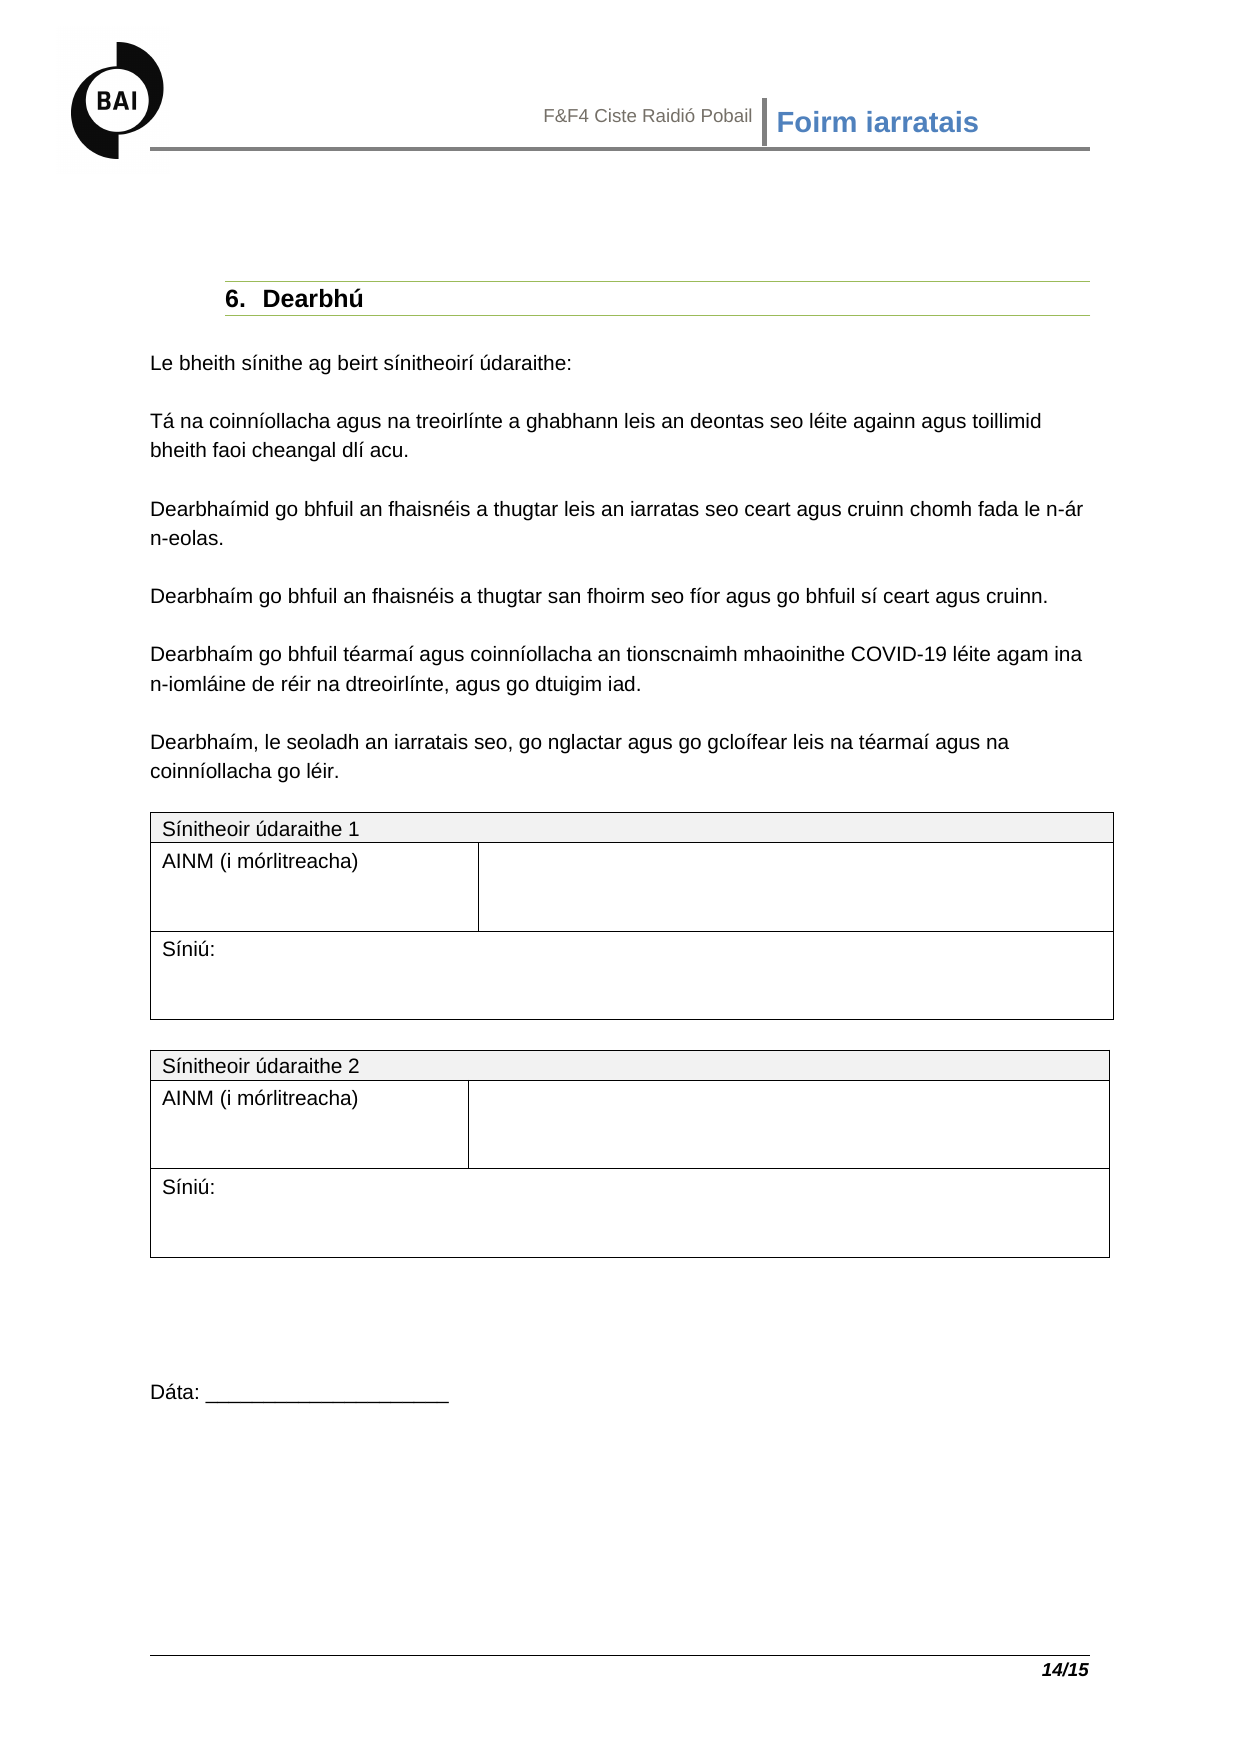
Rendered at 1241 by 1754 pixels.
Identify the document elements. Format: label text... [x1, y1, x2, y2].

table_header Sínitheoir údaraithe 1 [151, 813, 1113, 842]
text Dearbhaím, le seoladh an iarratais seo, go nglactar agus go gcloífear leis na téarmaí agus na coinníollacha go léir. [150, 724, 1090, 783]
table_cell Síniú: [151, 1169, 1109, 1257]
subtitle Dearbhú [225, 282, 1090, 315]
text Le bheith sínithe ag beirt sínitheoirí údaraithe: [150, 345, 1090, 374]
table_cell [469, 1081, 1109, 1168]
text Dearbhaím go bhfuil an fhaisnéis a thugtar san fhoirm seo fíor agus go bhfuil sí ceart agus cruinn. [150, 579, 1090, 608]
text Dáta: _____________________ [150, 1374, 1090, 1404]
text Tá na coinníollacha agus na treoirlínte a ghabhann leis an deontas seo léite againn agus toillimid bheith faoi cheangal dlí acu. [150, 404, 1090, 462]
table_cell [479, 843, 1113, 931]
table_cell AINM (i mórlitreacha) [151, 843, 478, 931]
picture [56, 26, 171, 174]
text Dearbhaím go bhfuil téarmaí agus coinníollacha an tionscnaimh mhaoinithe COVID-19 léite agam ina n-iomláine de réir na dtreoirlínte, agus go dtuigim iad. [150, 637, 1090, 695]
text Dearbhaímid go bhfuil an fhaisnéis a thugtar leis an iarratas seo ceart agus cruinn chomh fada le n-ár n-eolas. [150, 491, 1090, 549]
table_header Sínitheoir údaraithe 2 [151, 1051, 1109, 1080]
table_cell AINM (i mórlitreacha) [151, 1081, 468, 1168]
table_cell Síniú: [151, 932, 1113, 1019]
